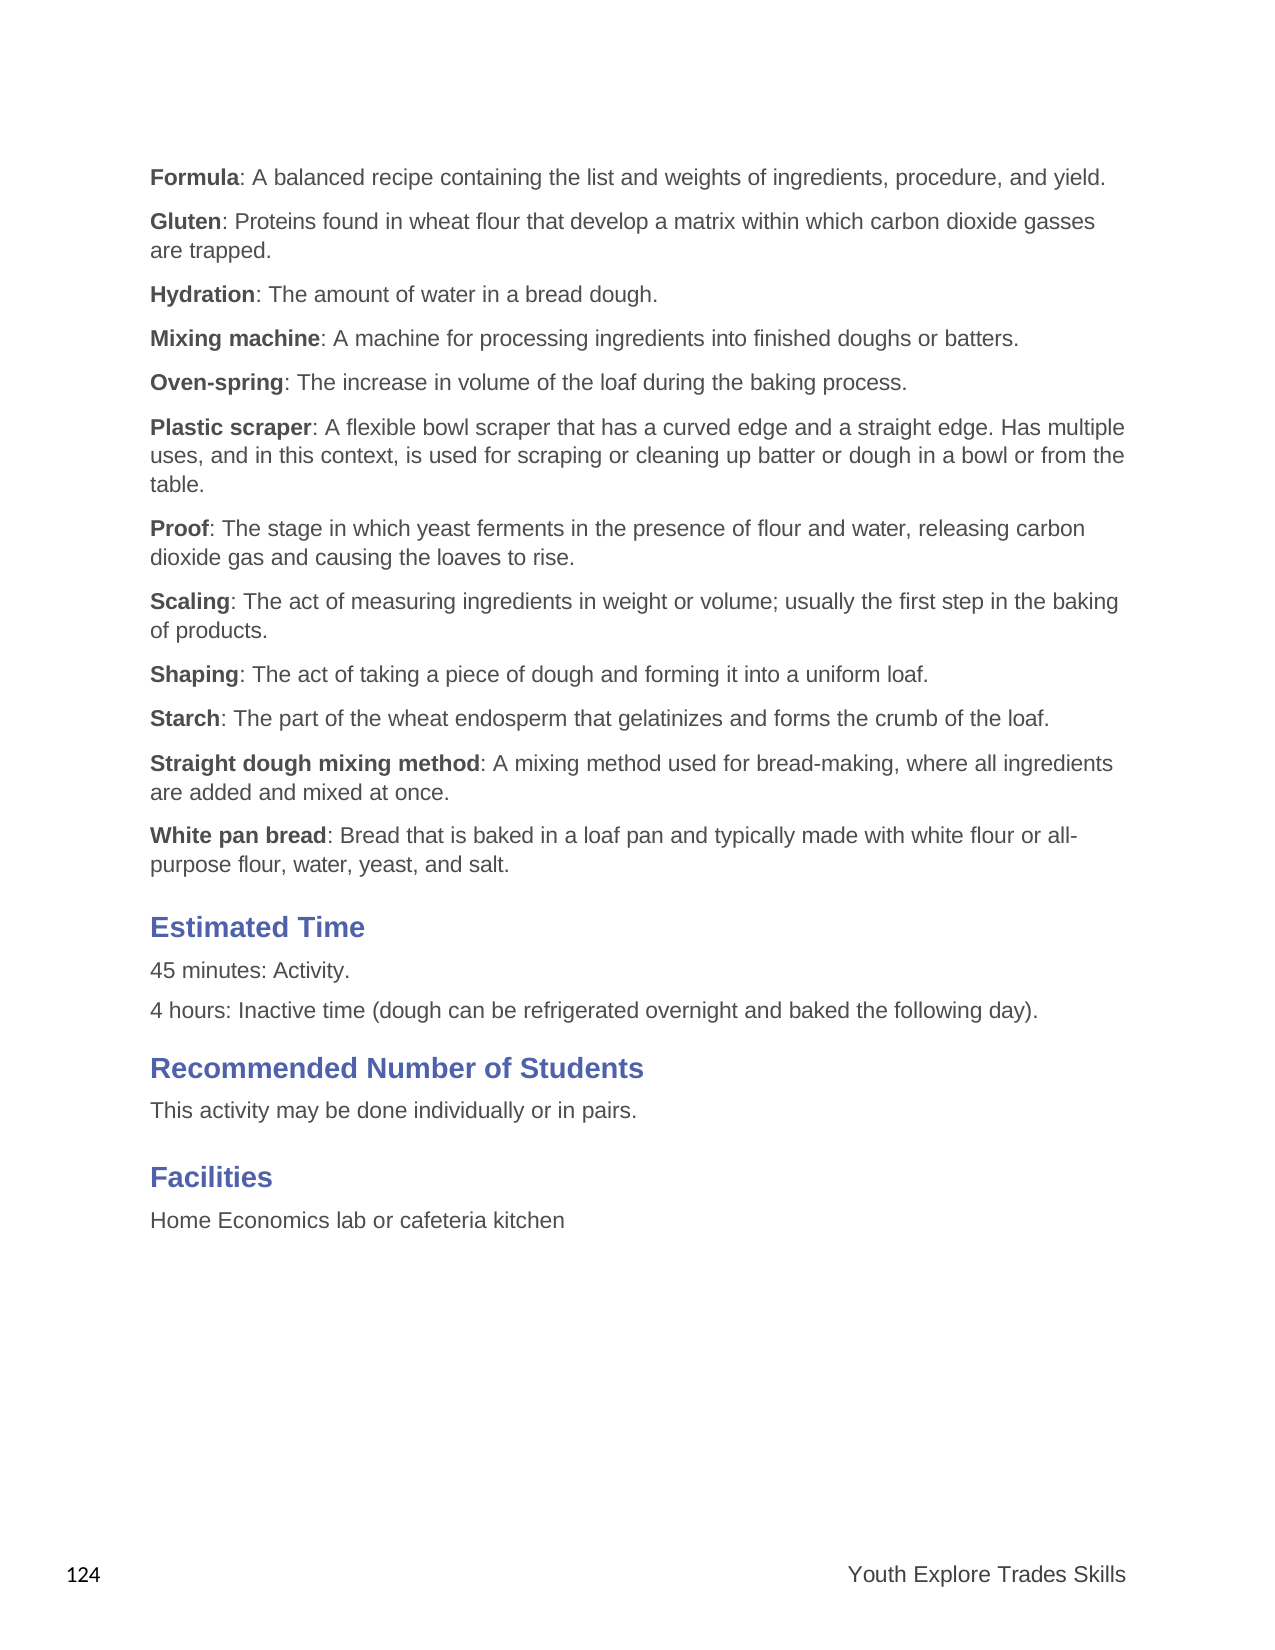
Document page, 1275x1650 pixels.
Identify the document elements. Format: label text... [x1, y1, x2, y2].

text Plastic scraper: A flexible bowl scraper that has a curved edge and a straight edge. Has multiple uses, and in this context, is used for scraping or cleaning up batter or dough in a bowl or from the table. [150, 413, 1125, 498]
text Gluten: Proteins found in wheat flour that develop a matrix within which carbon dioxide gasses are trapped. [150, 208, 1097, 263]
text This activity may be done individually or in pairs. [150, 1097, 1183, 1124]
text Hydration: The amount of water in a bread dough. [150, 281, 1183, 307]
text Straight dough mixing method: A mixing method used for bread-making, where all ingredients are added and mixed at once. [150, 749, 1123, 805]
text Formula: A balanced recipe containing the list and weights of ingredients, procedure, and yield. [150, 164, 1183, 190]
text Starch: The part of the wheat endosperm that gelatinizes and forms the crumb of the loaf. [150, 705, 1183, 732]
text Mixing machine: A machine for processing ingredients into finished doughs or batters. [150, 325, 1183, 351]
text 45 minutes: Activity. [150, 957, 1183, 983]
text Estimated Time [150, 910, 1183, 944]
text Shaping: The act of taking a piece of dough and forming it into a uniform loaf. [150, 661, 1183, 687]
text Facilities [150, 1160, 1183, 1194]
text Scaling: The act of measuring ingredients in weight or volume; usually the first step in the baking of products. [150, 588, 1123, 643]
text Oven-spring: The increase in volume of the loaf during the baking process. [150, 369, 1183, 396]
text White pan bread: Bread that is baked in a loaf pan and typically made with white flour or all- purpose flour, water, yeast, and salt. [150, 822, 1097, 878]
text Home Economics lab or cafeteria kitchen [150, 1207, 1183, 1233]
text Recommended Number of Students [150, 1051, 1183, 1084]
text Proof: The stage in which yeast ferments in the presence of flour and water, releasing carbon dioxide gas and causing the loaves to rise. [150, 515, 1097, 571]
text 4 hours: Inactive time (dough can be refrigerated overnight and baked the following day). [150, 997, 1183, 1024]
